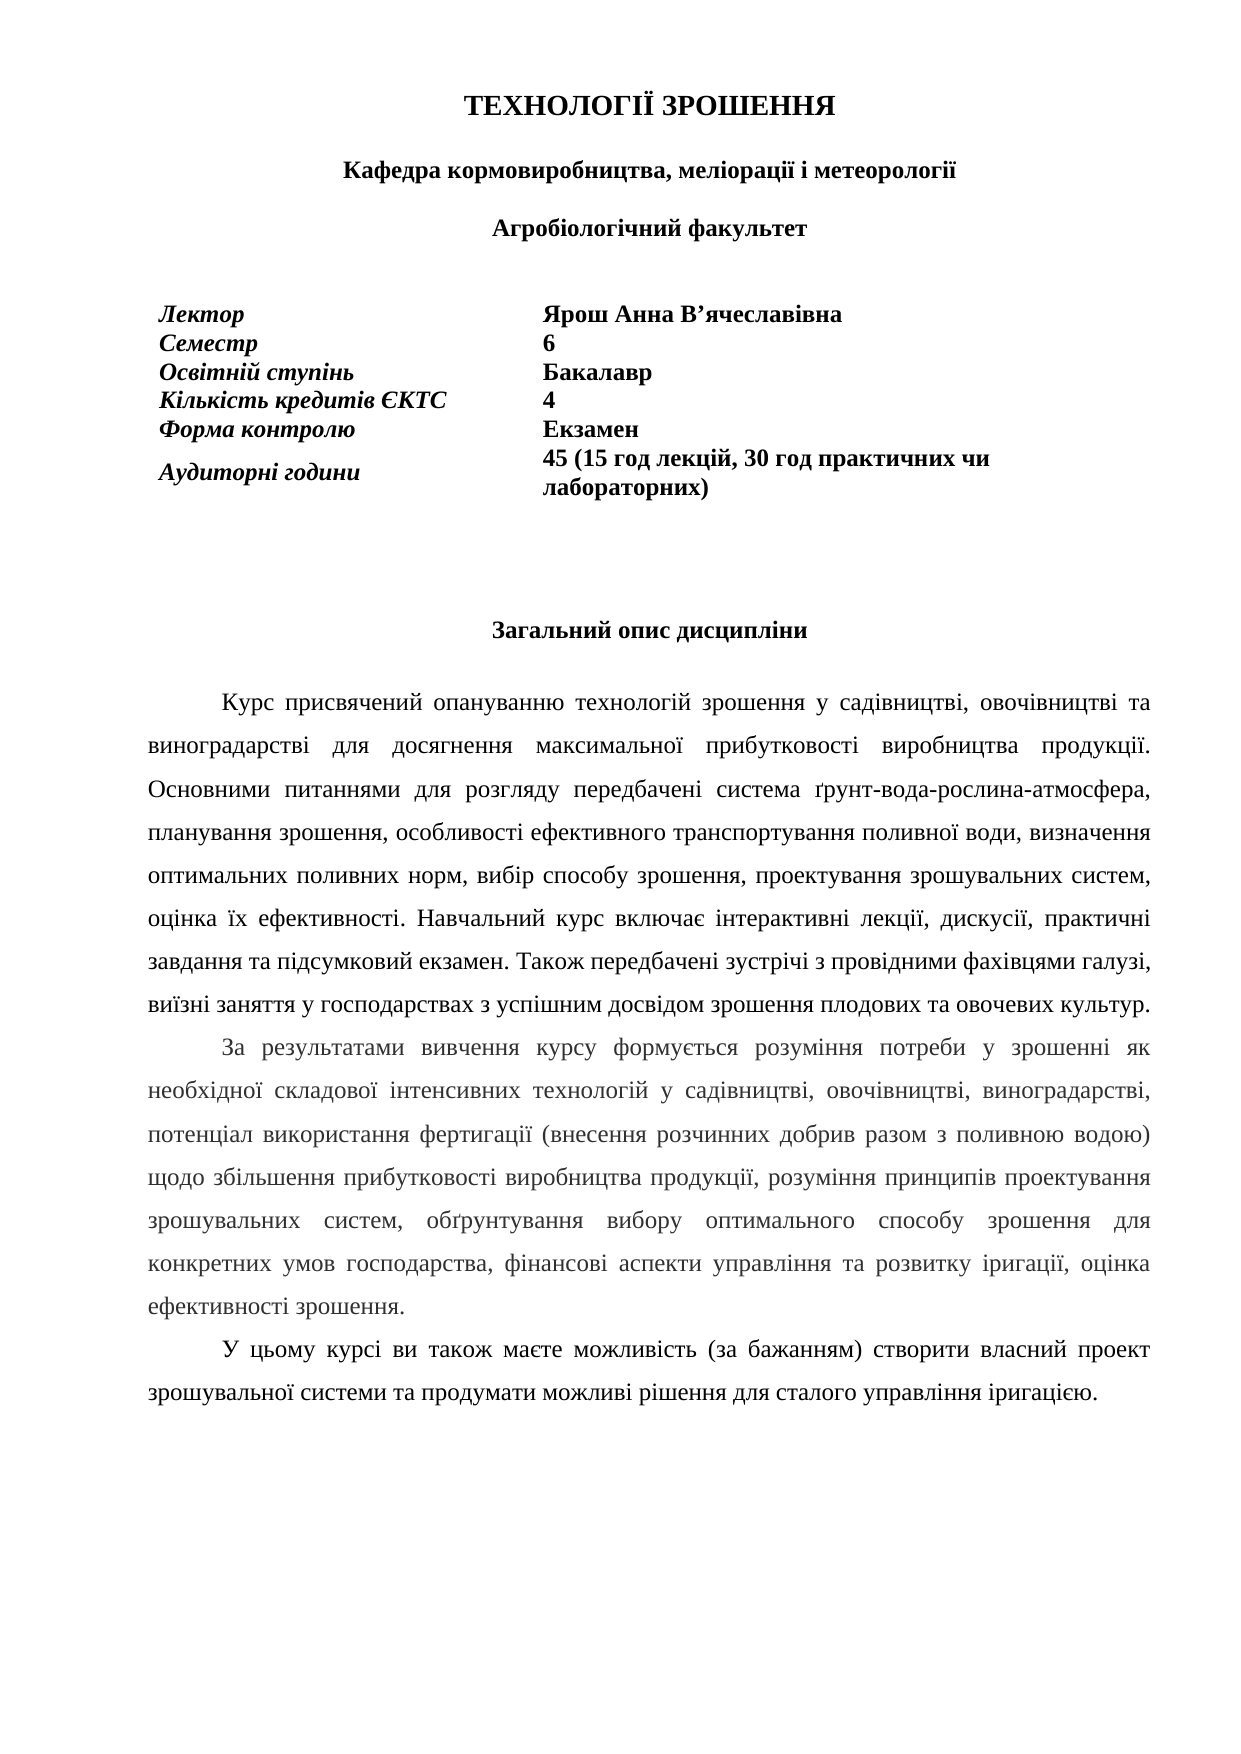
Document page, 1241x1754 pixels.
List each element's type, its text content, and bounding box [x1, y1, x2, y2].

text Загальний опис дисципліни [148, 616, 1152, 644]
table_header Ярош Анна В’ячеславівна [531, 299, 1151, 328]
table_cell 6 [531, 328, 1151, 357]
text У цьому курсі ви також маєте можливість (за бажанням) створити власний проект зрошувальної системи та продумати можливі рішення для сталого управління іригацією. [148, 1334, 1152, 1406]
table_cell 45 (15 год лекцій, 30 год практичних чи лабораторних) [531, 443, 1151, 501]
table_cell Аудиторні години [148, 443, 531, 501]
text Агробіологічний факультет [148, 213, 1152, 242]
text ТЕХНОЛОГІЇ ЗРОШЕННЯ [148, 88, 1152, 122]
table_header Лектор [148, 299, 531, 328]
table_cell Семестр [148, 328, 531, 357]
text За результатами вивчення курсу формується розуміння потреби у зрошенні як необхідної складової інтенсивних технологій у садівництві, овочівництві, виноградарстві, потенціал використання фертигації (внесення розчинних добрив разом з поливною водою) щодо збільшення прибутковості виробництва продукції, розуміння принципів проектування зрошувальних систем, обґрунтування вибору оптимального способу зрошення для конкретних умов господарства, фінансові аспекти управління та розвитку іригації, оцінка ефективності зрошення. [148, 1032, 1152, 1320]
table_cell Форма контролю [148, 414, 531, 443]
text Курс присвячений опануванню технологій зрошення у садівництві, овочівництві та виноградарстві для досягнення максимальної прибутковості виробництва продукції. Основними питаннями для розгляду передбачені система ґрунт-вода-рослина-атмосфера, планування зрошення, особливості ефективного транспортування поливної води, визначення оптимальних поливних норм, вибір способу зрошення, проектування зрошувальних систем, оцінка їх ефективності. Навчальний курс включає інтерактивні лекції, дискусії, практичні завдання та підсумковий екзамен. Також передбачені зустрічі з провідними фахівцями галузі, виїзні заняття у господарствах з успішним досвідом зрошення плодових та овочевих культур. [148, 687, 1152, 1018]
table_cell Кількість кредитів ЄКТС [148, 386, 531, 414]
table_cell 4 [531, 386, 1151, 414]
text Кафедра кормовиробництва, меліорації і метеорології [148, 156, 1152, 184]
table_cell Бакалавр [531, 357, 1151, 386]
table_cell Екзамен [531, 414, 1151, 443]
table_cell Освітній ступінь [148, 357, 531, 386]
